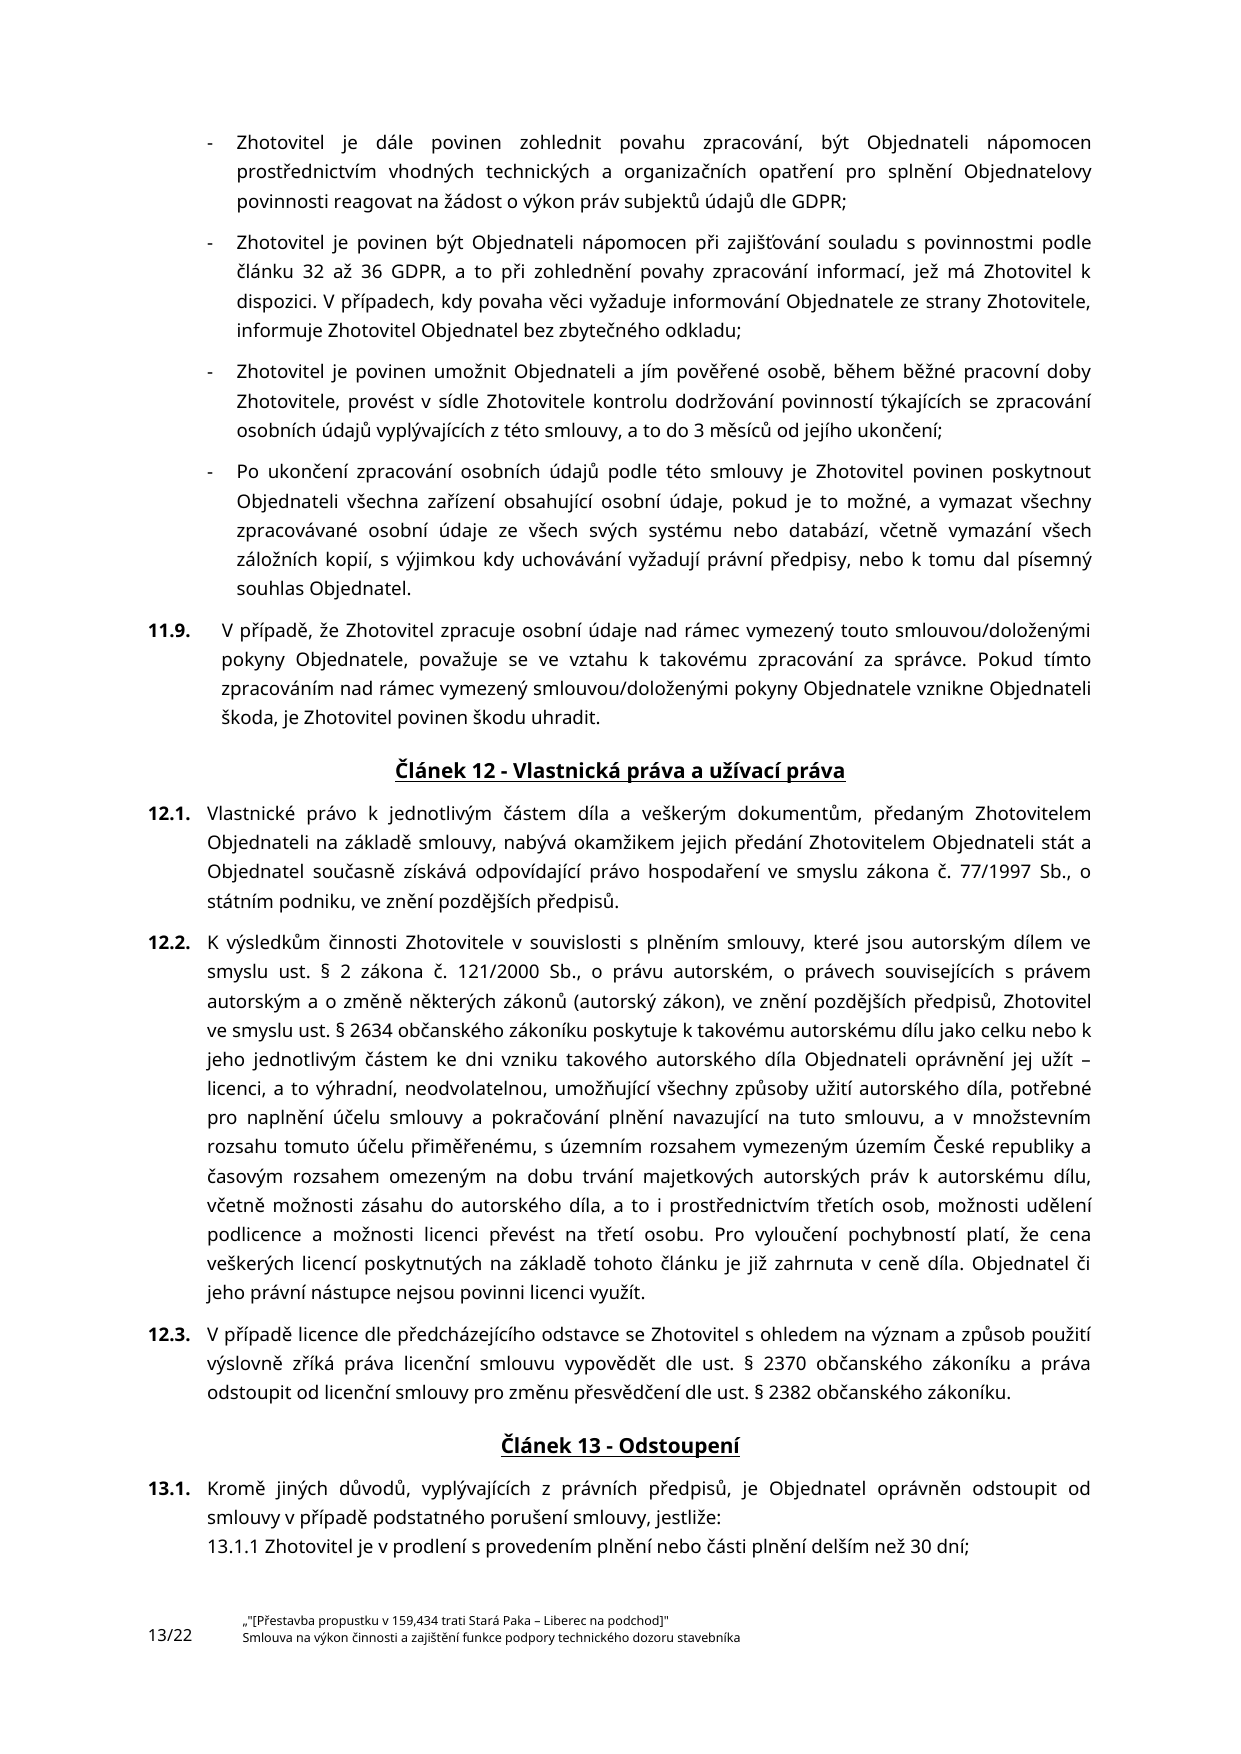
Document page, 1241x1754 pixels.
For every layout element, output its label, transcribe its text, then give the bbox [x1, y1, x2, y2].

text - Zhotovitel je povinen být Objednateli nápomocen při zajišťování souladu s povinnostmi podle článku 32 až 36 GDPR, a to při zohlednění povahy zpracování informací, jež má Zhotovitel k dispozici. V případech, kdy povaha věci vyžaduje informování Objednatele ze strany Zhotovitele, informuje Zhotovitel Objednatel bez zbytečného odkladu; [207, 226, 1092, 343]
subtitle Článek 13 - Odstoupení [148, 1431, 1092, 1460]
text 12.1. Vlastnické právo k jednotlivým částem díla a veškerým dokumentům, předaným Zhotovitelem Objednateli na základě smlouvy, nabývá okamžikem jejich předání Zhotovitelem Objednateli stát a Objednatel současně získává odpovídající právo hospodaření ve smyslu zákona č. 77/1997 Sb., o státním podniku, ve znění pozdějších předpisů. [148, 797, 1092, 914]
text - Po ukončení zpracování osobních údajů podle této smlouvy je Zhotovitel povinen poskytnout Objednateli všechna zařízení obsahující osobní údaje, pokud je to možné, a vymazat všechny zpracovávané osobní údaje ze všech svých systému nebo databází, včetně vymazání všech záložních kopií, s výjimkou kdy uchovávání vyžadují právní předpisy, nebo k tomu dal písemný souhlas Objednatel. [207, 456, 1092, 601]
text - Zhotovitel je dále povinen zohlednit povahu zpracování, být Objednateli nápomocen prostřednictvím vhodných technických a organizačních opatření pro splnění Objednatelovy povinnosti reagovat na žádost o výkon práv subjektů údajů dle GDPR; [207, 126, 1092, 214]
text 12.3. V případě licence dle předcházejícího odstavce se Zhotovitel s ohledem na význam a způsob použití výslovně zříká práva licenční smlouvu vypovědět dle ust. § 2370 občanského zákoníku a práva odstoupit od licenční smlouvy pro změnu přesvědčení dle ust. § 2382 občanského zákoníku. [148, 1318, 1092, 1406]
text 11.9. V případě, že Zhotovitel zpracuje osobní údaje nad rámec vymezený touto smlouvou/doloženými pokyny Objednatele, považuje se ve vztahu k takovému zpracování za správce. Pokud tímto zpracováním nad rámec vymezený smlouvou/doloženými pokyny Objednatele vznikne Objednateli škoda, je Zhotovitel povinen škodu uhradit. [148, 614, 1092, 731]
text 13.1. Kromě jiných důvodů, vyplývajících z právních předpisů, je Objednatel oprávněn odstoupit od smlouvy v případě podstatného porušení smlouvy, jestliže: [148, 1472, 1092, 1531]
text - Zhotovitel je povinen umožnit Objednateli a jím pověřené osobě, během běžné pracovní doby Zhotovitele, provést v sídle Zhotovitele kontrolu dodržování povinností týkajících se zpracování osobních údajů vyplývajících z této smlouvy, a to do 3 měsíců od jejího ukončení; [207, 356, 1092, 443]
text 13.1.1 Zhotovitel je v prodlení s provedením plnění nebo části plnění delším než 30 dní; [207, 1531, 1092, 1560]
subtitle Článek 12 - Vlastnická práva a užívací práva [148, 756, 1092, 785]
text 12.2. K výsledkům činnosti Zhotovitele v souvislosti s plněním smlouvy, které jsou autorským dílem ve smyslu ust. § 2 zákona č. 121/2000 Sb., o právu autorském, o právech souvisejících s právem autorským a o změně některých zákonů (autorský zákon), ve znění pozdějších předpisů, Zhotovitel ve smyslu ust. § 2634 občanského zákoníku poskytuje k takovému autorskému dílu jako celku nebo k jeho jednotlivým částem ke dni vzniku takového autorského díla Objednateli oprávnění jej užít – licenci, a to výhradní, neodvolatelnou, umožňující všechny způsoby užití autorského díla, potřebné pro naplnění účelu smlouvy a pokračování plnění navazující na tuto smlouvu, a v množstevním rozsahu tomuto účelu přiměřenému, s územním rozsahem vymezeným územím České republiky a časovým rozsahem omezeným na dobu trvání majetkových autorských práv k autorskému dílu, včetně možnosti zásahu do autorského díla, a to i prostřednictvím třetích osob, možnosti udělení podlicence a možnosti licenci převést na třetí osobu. Pro vyloučení pochybností platí, že cena veškerých licencí poskytnutých na základě tohoto článku je již zahrnuta v ceně díla. Objednatel či jeho právní nástupce nejsou povinni licenci využít. [148, 926, 1092, 1306]
